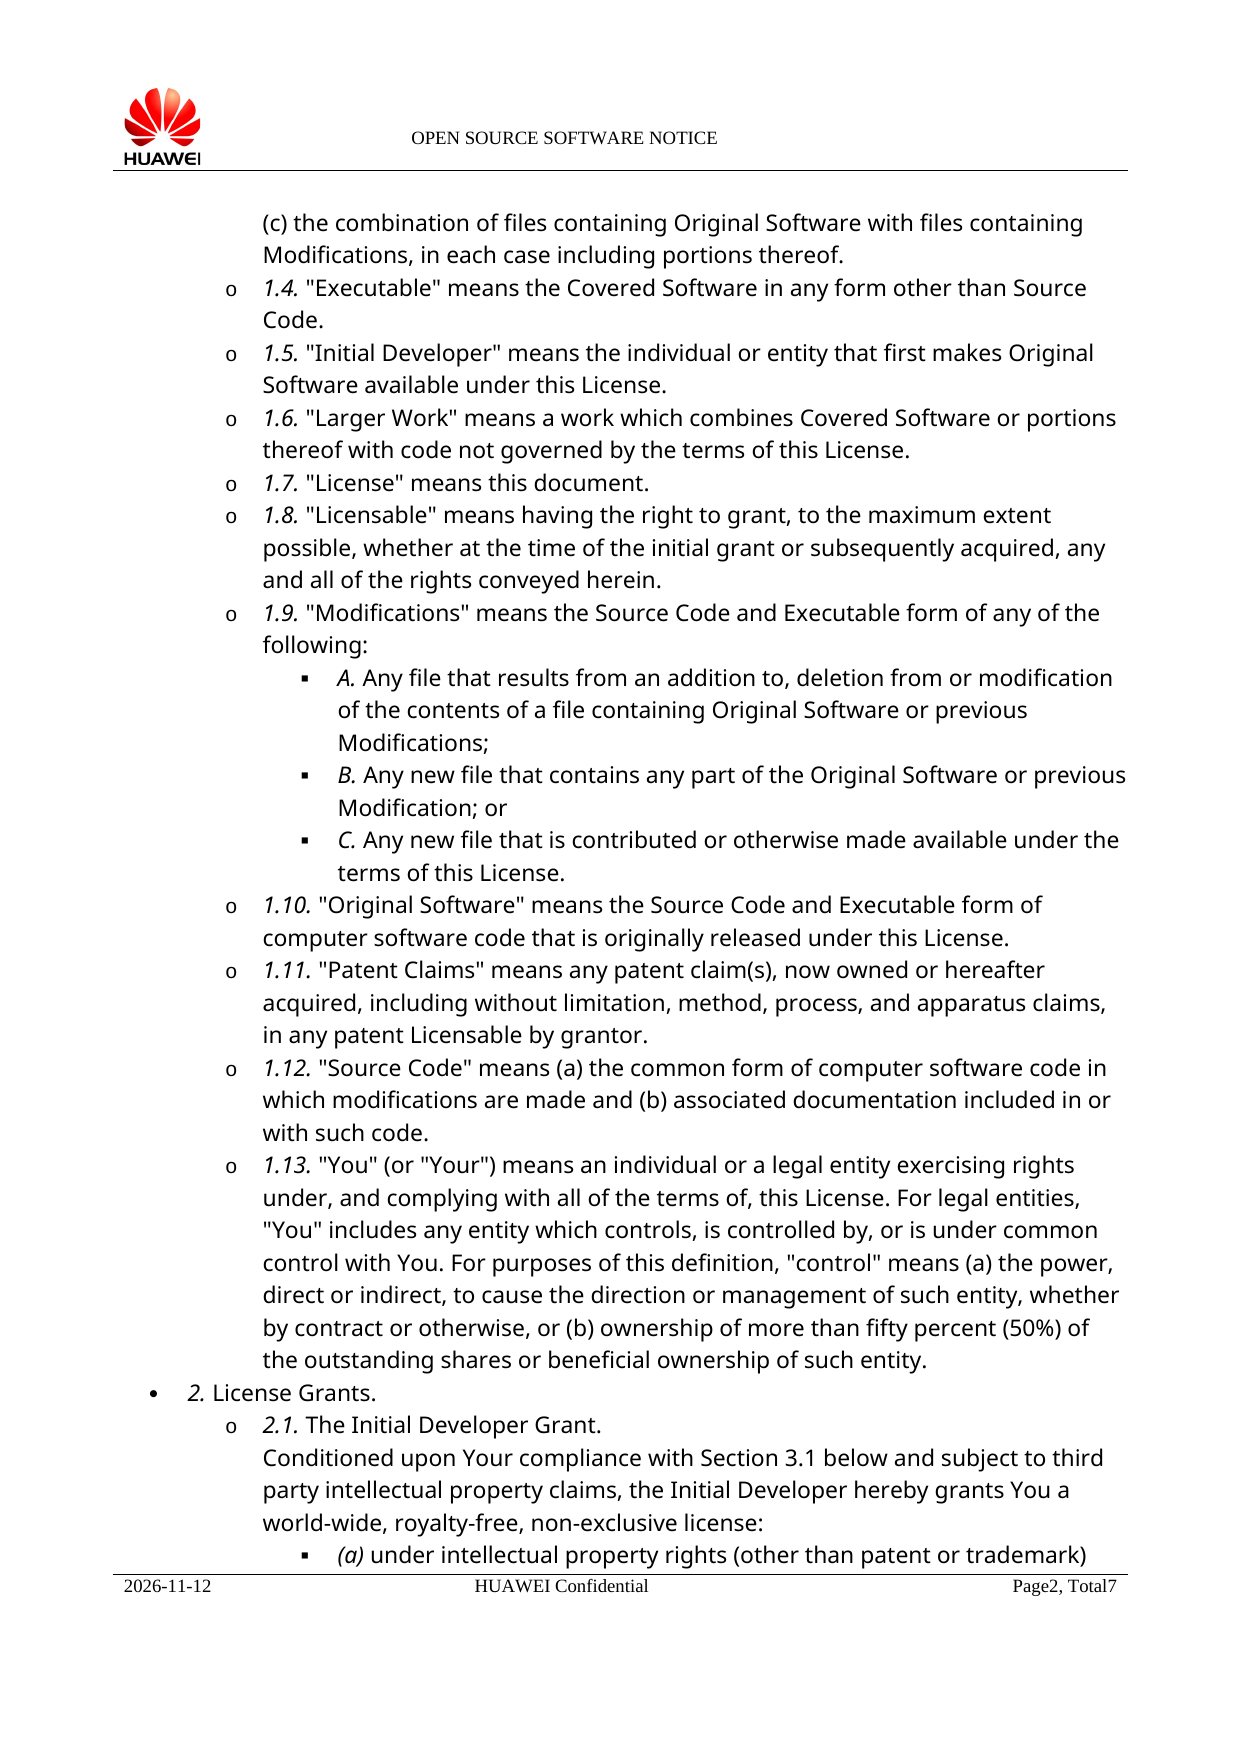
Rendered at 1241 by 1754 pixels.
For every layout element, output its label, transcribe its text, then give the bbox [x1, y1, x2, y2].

picture [124, 88, 201, 165]
list 1.4. "Executable" means the Covered Software in any form other than Source Code. [225, 271, 1128, 336]
list 1.10. "Original Software" means the Source Code and Executable form of computer software code that is originally released under this License. [225, 889, 1128, 954]
list A. Any file that results from an addition to, deletion from or modification of the contents of a file containing Original Software or previous Modifications; [300, 661, 1128, 759]
list 1.13. "You" (or "Your") means an individual or a legal entity exercising rights under, and complying with all of the terms of, this License. For legal entities, "You" includes any entity which controls, is controlled by, or is under common control with You. For purposes of this definition, "control" means (a) the power, direct or indirect, to cause the direction or management of such entity, whether by contract or otherwise, or (b) ownership of more than fifty percent (50%) of the outstanding shares or beneficial ownership of such entity. [225, 1149, 1128, 1376]
list C. Any new file that is contributed or otherwise made available under the terms of this License. [300, 824, 1128, 889]
list 1.5. "Initial Developer" means the individual or entity that first makes Original Software available under this License. [225, 336, 1128, 401]
list 1.6. "Larger Work" means a work which combines Covered Software or portions thereof with code not governed by the terms of this License. [225, 401, 1128, 466]
list 1.11. "Patent Claims" means any patent claim(s), now owned or hereafter acquired, including without limitation, method, process, and apparatus claims, in any patent Licensable by grantor. [225, 954, 1128, 1051]
list 1.7. "License" means this document. [225, 466, 1128, 499]
list 1.12. "Source Code" means (a) the common form of computer software code in which modifications are made and (b) associated documentation included in or with such code. [225, 1051, 1128, 1149]
list B. Any new file that contains any part of the Original Software or previous Modification; or [300, 759, 1128, 824]
list 2. License Grants. [150, 1376, 1128, 1409]
list 1.8. "Licensable" means having the right to grant, to the maximum extent possible, whether at the time of the initial grant or subsequently acquired, any and all of the rights conveyed herein. [225, 499, 1128, 596]
list 1.9. "Modifications" means the Source Code and Executable form of any of the following: [225, 596, 1128, 661]
list 2.1. The Initial Developer Grant. Conditioned upon Your compliance with Section 3.1 below and subject to third party intellectual property claims, the Initial Developer hereby grants You a world-wide, royalty-free, non-exclusive license: [225, 1409, 1128, 1539]
